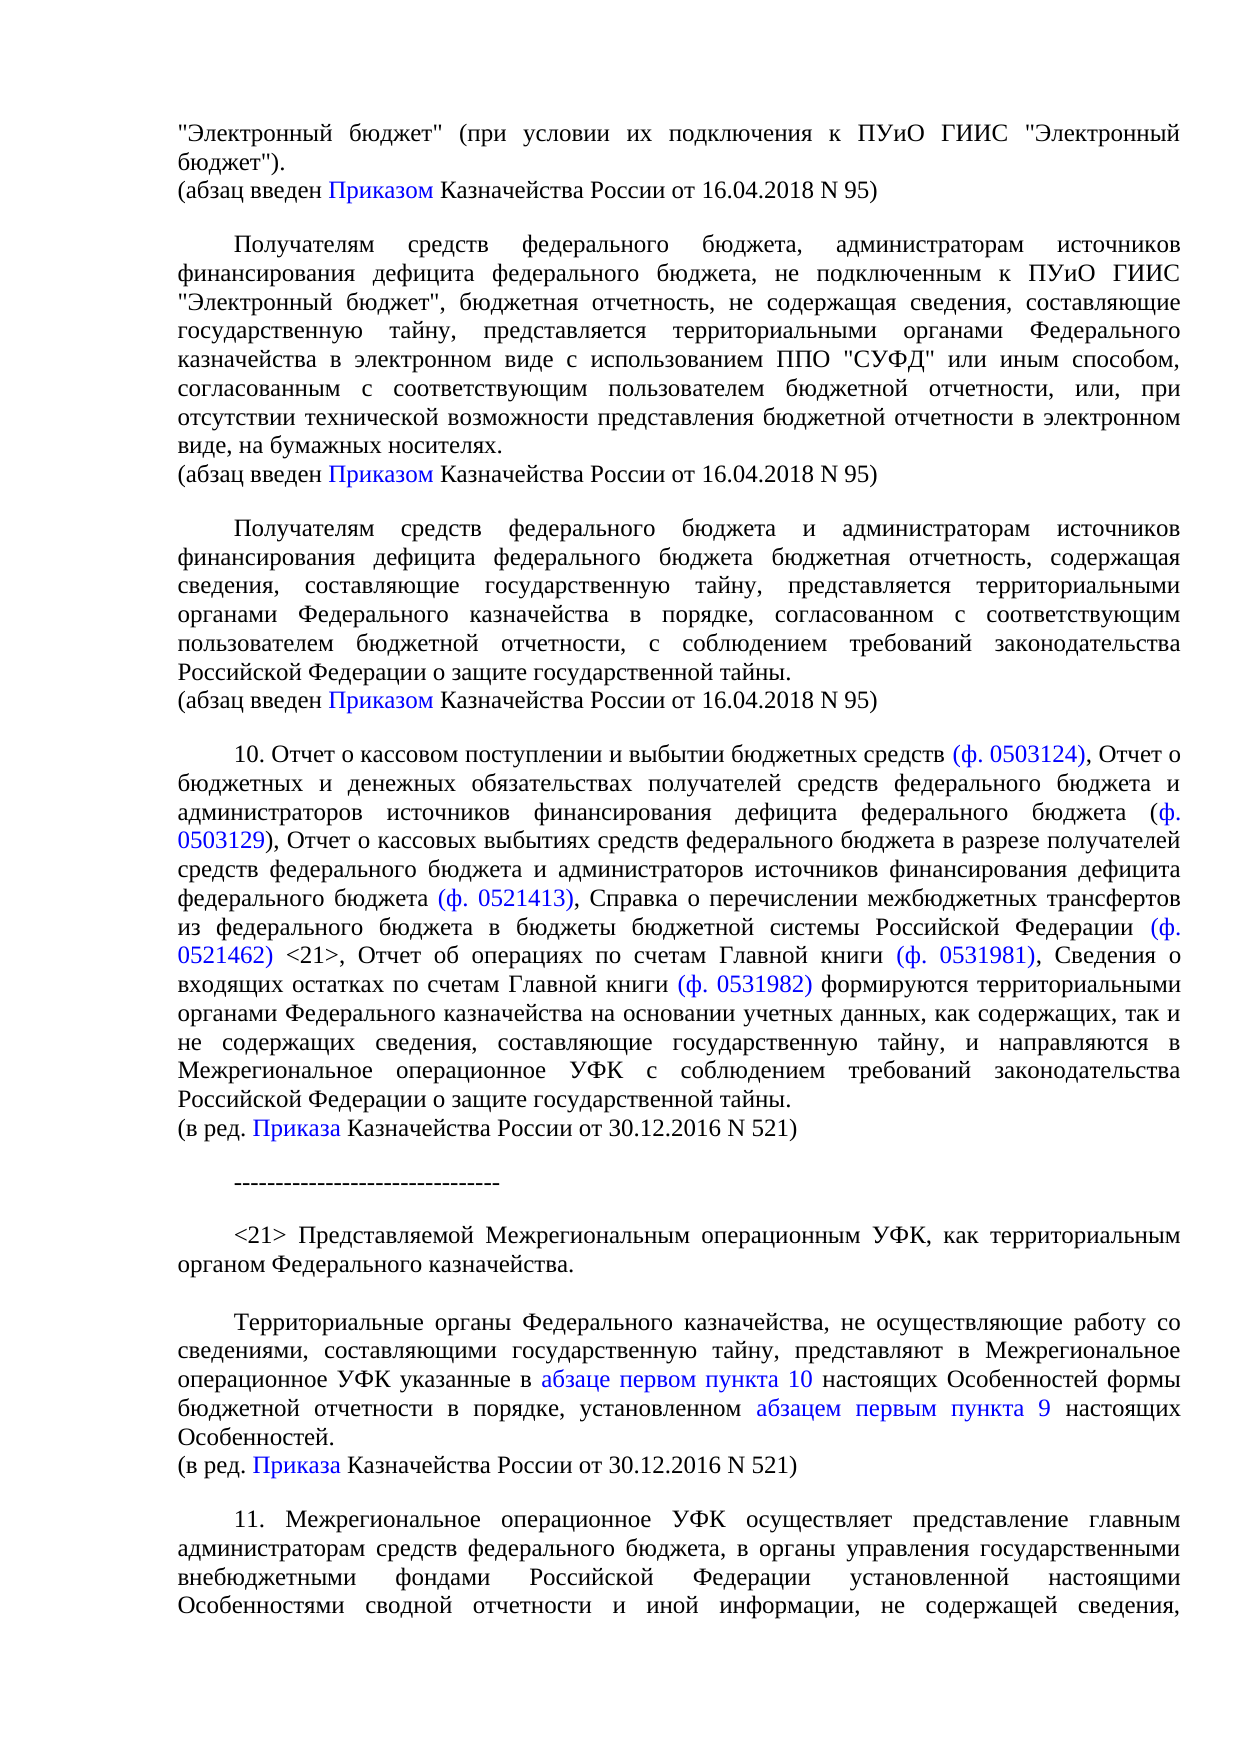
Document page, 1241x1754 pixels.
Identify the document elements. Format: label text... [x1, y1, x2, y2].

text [177, 1504, 1181, 1619]
text <21> Представляемой Межрегиональным операционным УФК, как территориальным органом Федерального казначейства. [177, 1221, 1181, 1278]
text Территориальные органы Федерального казначейства, не осуществляющие работу со сведениями, составляющими государственную тайну, представляют в Межрегиональное операционное УФК указанные в абзаце первом пункта 10 настоящих Особенностей формы бюджетной отчетности в порядке, установленном абзацем первым пункта 9 настоящих Особенностей. [177, 1307, 1181, 1451]
text Получателям средств федерального бюджета и администраторам источников финансирования дефицита федерального бюджета бюджетная отчетность, содержащая сведения, составляющие государственную тайну, представляется территориальными органами Федерального казначейства в порядке, согласованном с соответствующим пользователем бюджетной отчетности, с соблюдением требований законодательства Российской Федерации о защите государственной тайны. [177, 513, 1181, 686]
text (в ред. Приказа Казначейства России от 30.12.2016 N 521) [177, 1113, 1181, 1142]
text (абзац введен Приказом Казначейства России от 16.04.2018 N 95) [177, 176, 1181, 204]
text -------------------------------- [177, 1167, 1181, 1196]
text (абзац введен Приказом Казначейства России от 16.04.2018 N 95) [177, 686, 1181, 714]
text Получателям средств федерального бюджета, администраторам источников финансирования дефицита федерального бюджета, не подключенным к ПУиО ГИИС "Электронный бюджет", бюджетная отчетность, не содержащая сведения, составляющие государственную тайну, представляется территориальными органами Федерального казначейства в электронном виде с использованием ППО "СУФД" или иным способом, согласованным с соответствующим пользователем бюджетной отчетности, или, при отсутствии технической возможности представления бюджетной отчетности в электронном виде, на бумажных носителях. [177, 229, 1181, 459]
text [177, 118, 1181, 176]
text (абзац введен Приказом Казначейства России от 16.04.2018 N 95) [177, 459, 1181, 488]
text (в ред. Приказа Казначейства России от 30.12.2016 N 521) [177, 1451, 1181, 1479]
text 10. Отчет о кассовом поступлении и выбытии бюджетных средств (ф. 0503124), Отчет о бюджетных и денежных обязательствах получателей средств федерального бюджета и администраторов источников финансирования дефицита федерального бюджета (ф. 0503129), Отчет о кассовых выбытиях средств федерального бюджета в разрезе получателей средств федерального бюджета и администраторов источников финансирования дефицита федерального бюджета (ф. 0521413), Справка о перечислении межбюджетных трансфертов из федерального бюджета в бюджеты бюджетной системы Российской Федерации (ф. 0521462) <21>, Отчет об операциях по счетам Главной книги (ф. 0531981), Сведения о входящих остатках по счетам Главной книги (ф. 0531982) формируются территориальными органами Федерального казначейства на основании учетных данных, как содержащих, так и не содержащих сведения, составляющие государственную тайну, и направляются в Межрегиональное операционное УФК с соблюдением требований законодательства Российской Федерации о защите государственной тайны. [177, 739, 1181, 1113]
